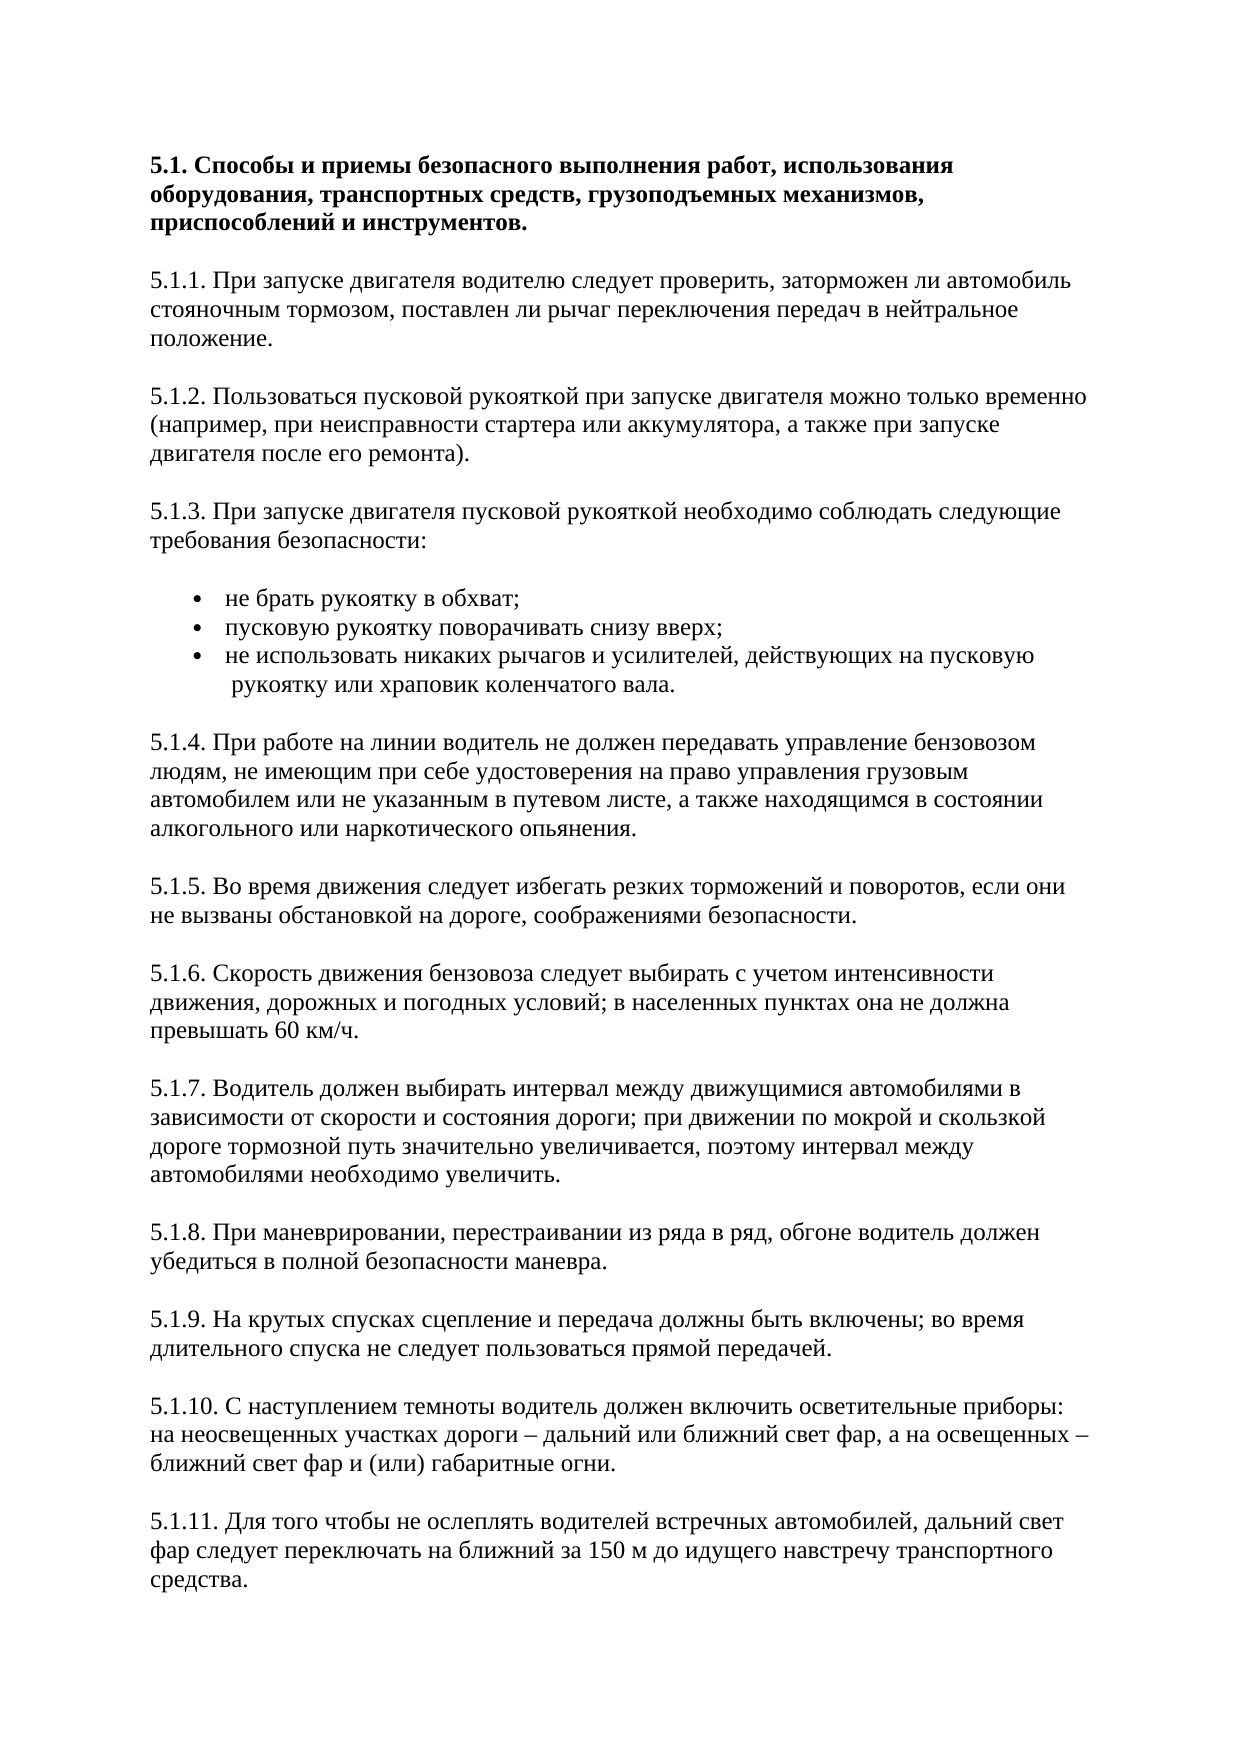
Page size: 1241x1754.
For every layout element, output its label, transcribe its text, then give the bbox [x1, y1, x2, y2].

text 5.1.7. Водитель должен выбирать интервал между движущимися автомобилями в зависимости от скорости и состояния дороги; при движении по мокрой и скользкой дороге тормозной путь значительно увеличивается, поэтому интервал между автомобилями необходимо увеличить. [150, 1102, 1090, 1217]
text 5.1.4. При работе на линии водитель не должен передавать управление бензовозом людям, не имеющим при себе удостоверения на право управления грузовым автомобилем или не указанным в путевом листе, а также находящимся в состоянии алкогольного или наркотического опьянения. [150, 756, 1090, 871]
text 5.1.10. С наступлением темноты водитель должен включить осветительные приборы: на неосвещенных участках дороги – дальний или ближний свет фар, а на освещенных – ближний свет фар и (или) габаритные огни. [150, 1420, 1090, 1506]
text 5.1.9. На крутых спусках сцепление и передача должны быть включены; во время длительного спуска не следует пользоваться прямой передачей. [150, 1333, 1090, 1391]
list не брать рукоятку в обхват; [194, 583, 1071, 612]
text 5.1.8. При маневрировании, перестраивании из ряда в ряд, обгоне водитель должен убедиться в полной безопасности маневра. [150, 1247, 1090, 1304]
text 5.1.5. Во время движения следует избегать резких торможений и поворотов, если они не вызваны обстановкой на дороге, соображениями безопасности. [150, 900, 1090, 958]
text 5.1.6. Скорость движения бензовоза следует выбирать с учетом интенсивности движения, дорожных и погодных условий; в населенных пунктах она не должна превышать 60 км/ч. [150, 987, 1090, 1073]
text 5.1.3. При запуске двигателя пусковой рукояткой необходимо соблюдать следующие требования безопасности: [150, 496, 1090, 554]
text 5.1. Способы и приемы безопасного выполнения работ, использования оборудования, транспортных средств, грузоподъемных механизмов, приспособлений и инструментов. [150, 150, 1090, 236]
list не использовать никаких рычагов и усилителей, действующих на пусковую рукоятку или храповик коленчатого вала. [194, 669, 1071, 727]
text 5.1.2. Пользоваться пусковой рукояткой при запуске двигателя можно только временно (например, при неисправности стартера или аккумулятора, а также при запуске двигателя после его ремонта). [150, 381, 1090, 467]
list пусковую рукоятку поворачивать снизу вверх; [194, 612, 1071, 640]
text 5.1.1. При запуске двигателя водителю следует проверить, заторможен ли автомобиль стояночным тормозом, поставлен ли рычаг переключения передач в нейтральное положение. [150, 265, 1090, 352]
